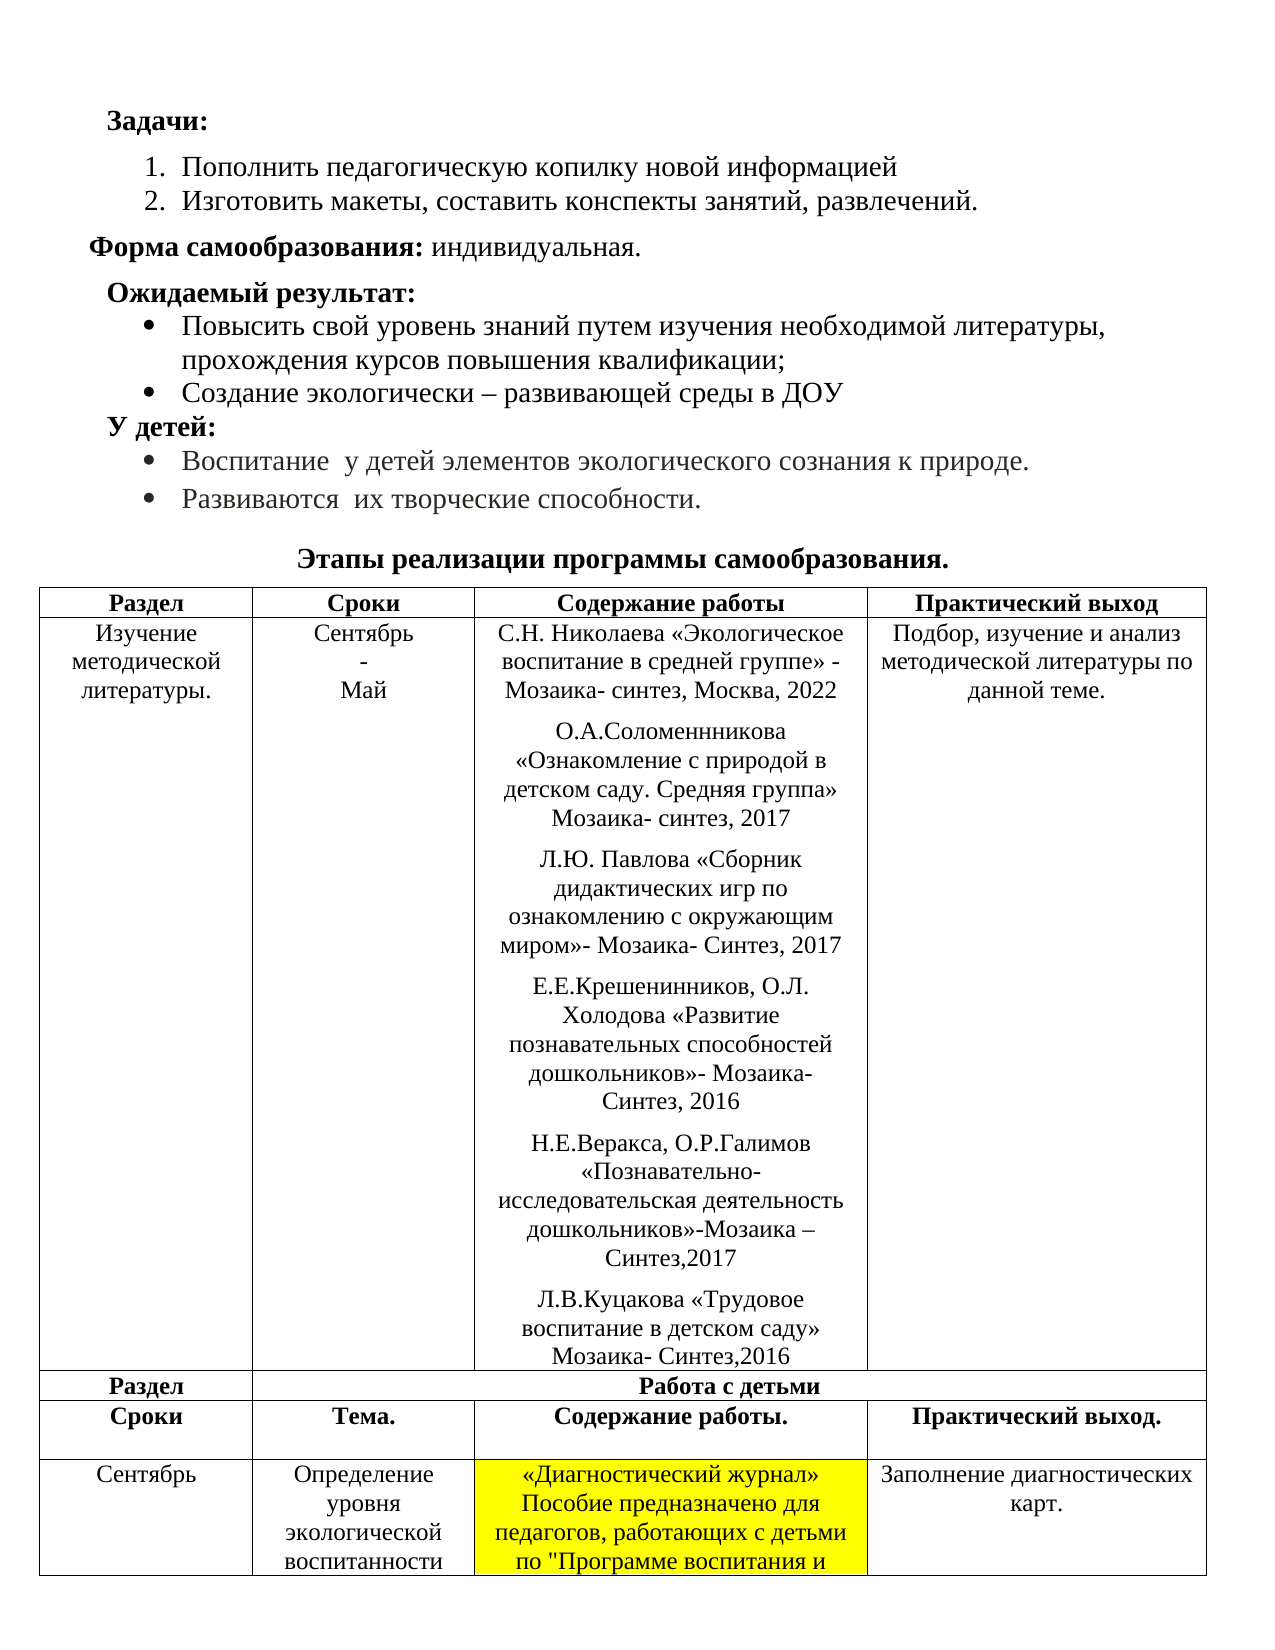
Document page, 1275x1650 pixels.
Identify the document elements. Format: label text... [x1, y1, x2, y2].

table_header Сроки [253, 588, 474, 617]
table_cell Изучение методической литературы. [40, 618, 252, 1370]
table_cell С.Н. Николаева «Экологическое воспитание в средней группе» - Мозаика- синтез, Москва, 2022 О.А.Соломеннникова «Ознакомление с природой в детском саду. Средняя группа» Мозаика- синтез, 2017 Л.Ю. Павлова «Сборник дидактических игр по ознакомлению с окружающим миром»- Мозаика- Синтез, 2017 Е.Е.Крешенинников, О.Л. Холодова «Развитие познавательных способностей дошкольников»- Мозаика- Синтез, 2016 Н.Е.Веракса, О.Р.Галимов «Познавательно- исследовательская деятельность дошкольников»-Мозаика –Синтез,2017 Л.В.Куцакова «Трудовое воспитание в детском саду» Мозаика- Синтез,2016 [475, 618, 867, 1370]
text Задачи: [89, 103, 1157, 137]
table_cell Сентябрь - Май [253, 618, 474, 1370]
table_cell Подбор, изучение и анализ методической литературы по данной теме. [868, 618, 1206, 1370]
table_cell Содержание работы. [475, 1401, 867, 1458]
table_cell Работа с детьми [253, 1371, 1206, 1400]
table_header Содержание работы [475, 588, 867, 617]
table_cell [253, 1460, 474, 1574]
table_cell Раздел [40, 1371, 252, 1400]
list Изготовить макеты, составить конспекты занятий, развлечений. [144, 183, 1157, 216]
list Создание экологически – развивающей среды в ДОУ [144, 375, 1157, 409]
list Повысить свой уровень знаний путем изучения необходимой литературы, прохождения курсов повышения квалификации; [144, 308, 1157, 375]
table_cell Тема. [253, 1401, 474, 1458]
list Воспитание у детей элементов экологического сознания к природе. [144, 443, 1157, 476]
table_cell Сроки [40, 1401, 252, 1458]
text Форма самообразования: индивидуальная. [89, 229, 1157, 262]
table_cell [868, 1460, 1206, 1574]
table_header Раздел [40, 588, 252, 617]
table_header Практический выход [868, 588, 1206, 617]
list Пополнить педагогическую копилку новой информацией [144, 149, 1157, 183]
text Этапы реализации программы самообразования. [89, 541, 1157, 574]
text Ожидаемый результат: [89, 275, 1157, 308]
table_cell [475, 1460, 867, 1574]
table_cell Практический выход. [868, 1401, 1206, 1458]
table_cell Сентябрь [40, 1460, 252, 1574]
text У детей: [89, 409, 1157, 443]
list Развиваются их творческие способности. [144, 481, 1157, 515]
